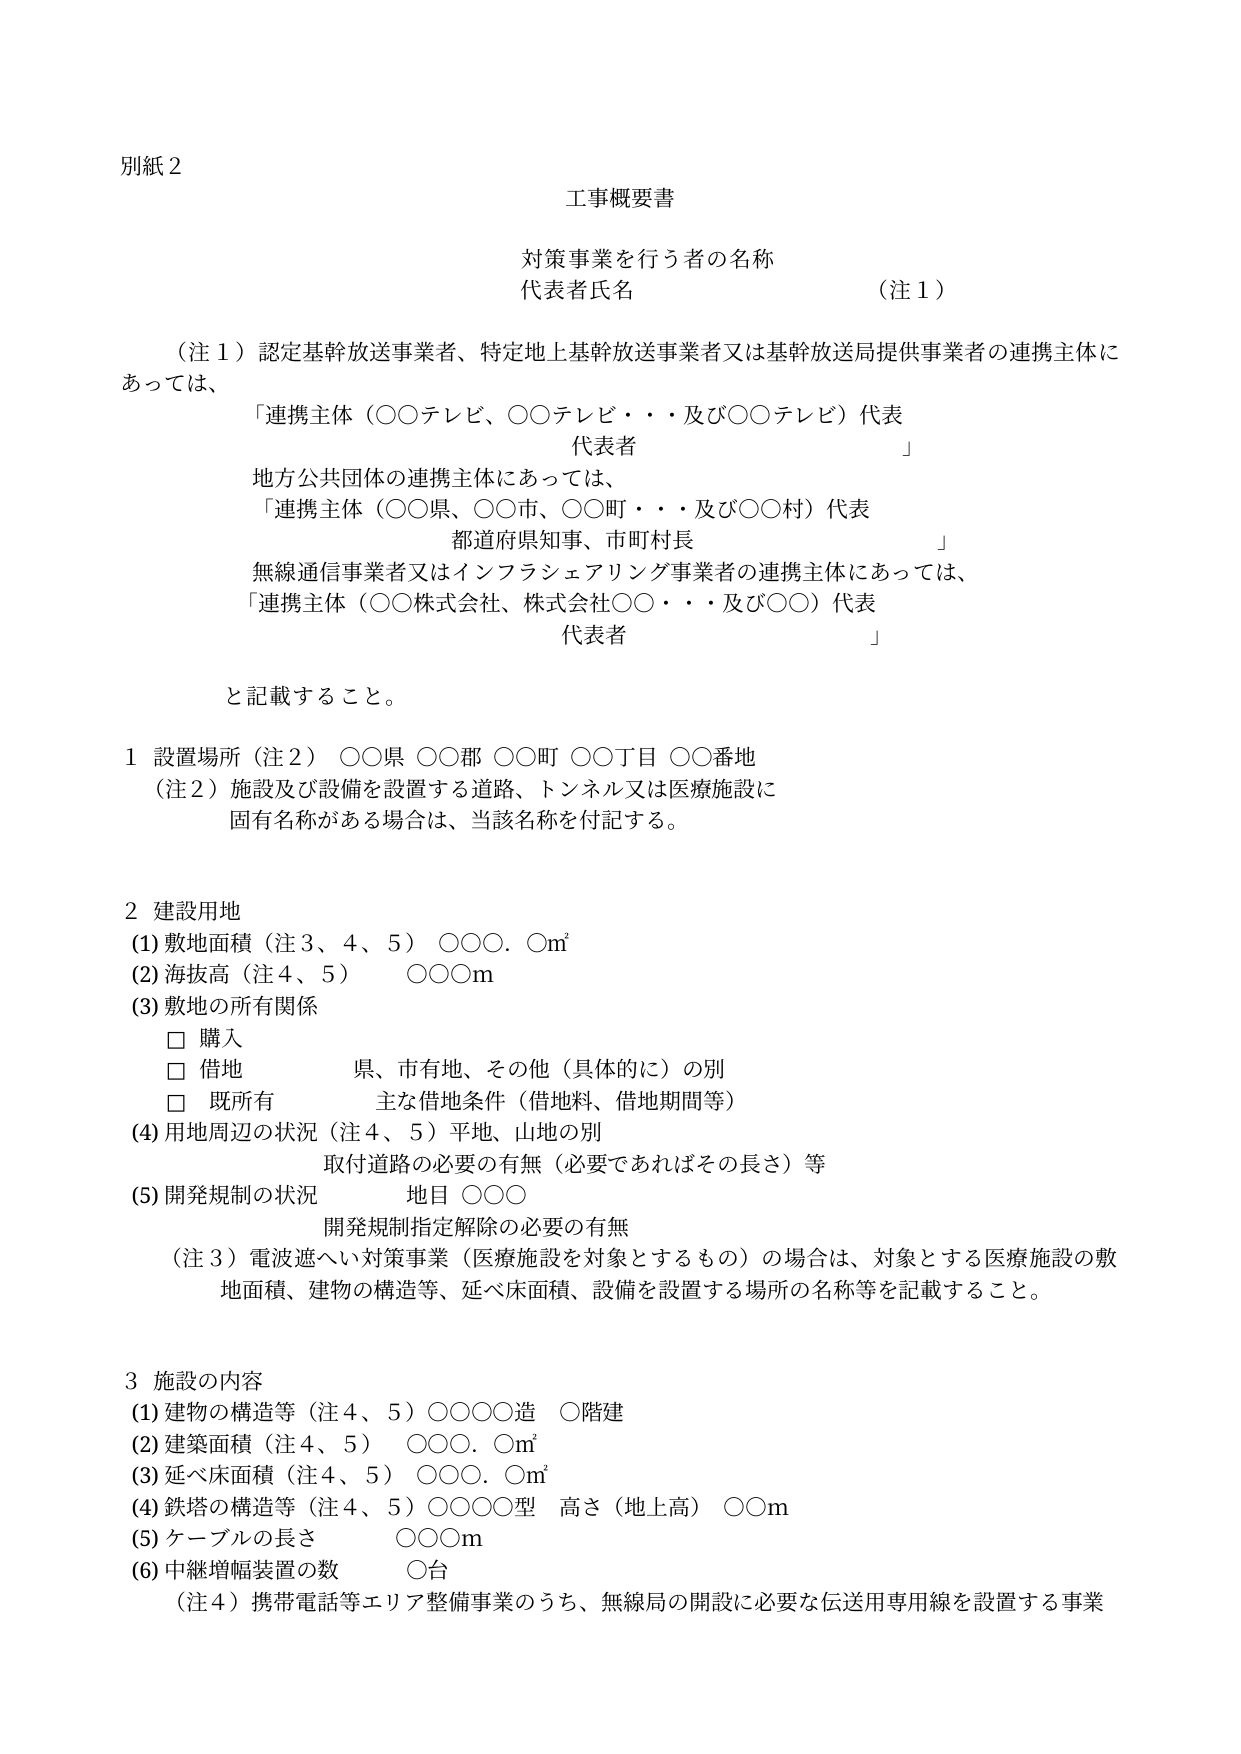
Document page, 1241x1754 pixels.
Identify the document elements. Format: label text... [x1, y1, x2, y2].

text 代表者 」 [120, 429, 1120, 461]
text 「連携主体（〇〇県、○○市、○○町・・・及び○○村）代表 [120, 492, 1120, 524]
text (2) 建築面積（注４、５） ○○○．○㎡ [120, 1427, 1120, 1458]
text (2) 海抜高（注４、５） ○○○ｍ [120, 958, 1120, 989]
text 開発規制指定解除の必要の有無 [120, 1210, 1120, 1241]
text （注２）施設及び設備を設置する道路、トンネル又は医療施設に [120, 772, 1120, 803]
text 代表者 」 [120, 618, 1120, 649]
text 取付道路の必要の有無（必要であればその長さ）等 [120, 1147, 1120, 1178]
text 対策事業を行う者の名称 [120, 242, 1120, 274]
text (4) 用地周辺の状況（注４、５）平地、山地の別 [120, 1115, 1120, 1147]
text 別紙２ [120, 149, 1120, 181]
text □ 購入 [120, 1021, 1120, 1052]
text と記載すること。 [120, 679, 1120, 711]
text 「連携主体（○○株式会社、株式会社○○・・・及び○○）代表 [120, 587, 1120, 618]
text (6) 中継増幅装置の数 ○台 [120, 1553, 1120, 1585]
text （注１）認定基幹放送事業者、特定地上基幹放送事業者又は基幹放送局提供事業者の連携主体にあっては、 [120, 335, 1120, 398]
text (1) 建物の構造等（注４、５）○○○○造 ○階建 [120, 1395, 1120, 1427]
text 工事概要書 [120, 181, 1120, 212]
text 無線通信事業者又はインフラシェアリング事業者の連携主体にあっては、 [120, 555, 1120, 587]
text 代表者氏名 （注１） [120, 274, 1120, 305]
text (5) ケーブルの長さ ○○○ｍ [120, 1522, 1120, 1553]
text 「連携主体（○○テレビ、○○テレビ・・・及び○○テレビ）代表 [120, 398, 1120, 429]
text １ 設置場所（注２） ○○県 ○○郡 ○○町 ○○丁目 ○○番地 [120, 741, 1120, 772]
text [120, 1585, 1120, 1616]
text (3) 延べ床面積（注４、５） ○○○．○㎡ [120, 1458, 1120, 1490]
text 地方公共団体の連携主体にあっては、 [120, 461, 1120, 492]
text (1) 敷地面積（注３、４、５） ○○○．○㎡ [120, 926, 1120, 958]
text 都道府県知事、市町村長 」 [120, 524, 1120, 555]
text 固有名称がある場合は、当該名称を付記する。 [120, 803, 1120, 835]
text □ 既所有 主な借地条件（借地料、借地期間等） [120, 1084, 1120, 1115]
text □ 借地 県、市有地、その他（具体的に）の別 [120, 1052, 1120, 1084]
text （注３）電波遮へい対策事業（医療施設を対象とするもの）の場合は、対象とする医療施設の敷地面積、建物の構造等、延べ床面積、設備を設置する場所の名称等を記載すること。 [160, 1241, 1120, 1304]
text (4) 鉄塔の構造等（注４、５）○○○○型 高さ（地上高） ○○ｍ [120, 1490, 1120, 1522]
text (5) 開発規制の状況 地目 ○○○ [120, 1178, 1120, 1210]
text ２ 建設用地 [120, 894, 1120, 926]
text ３ 施設の内容 [120, 1364, 1120, 1395]
text (3) 敷地の所有関係 [120, 989, 1120, 1021]
